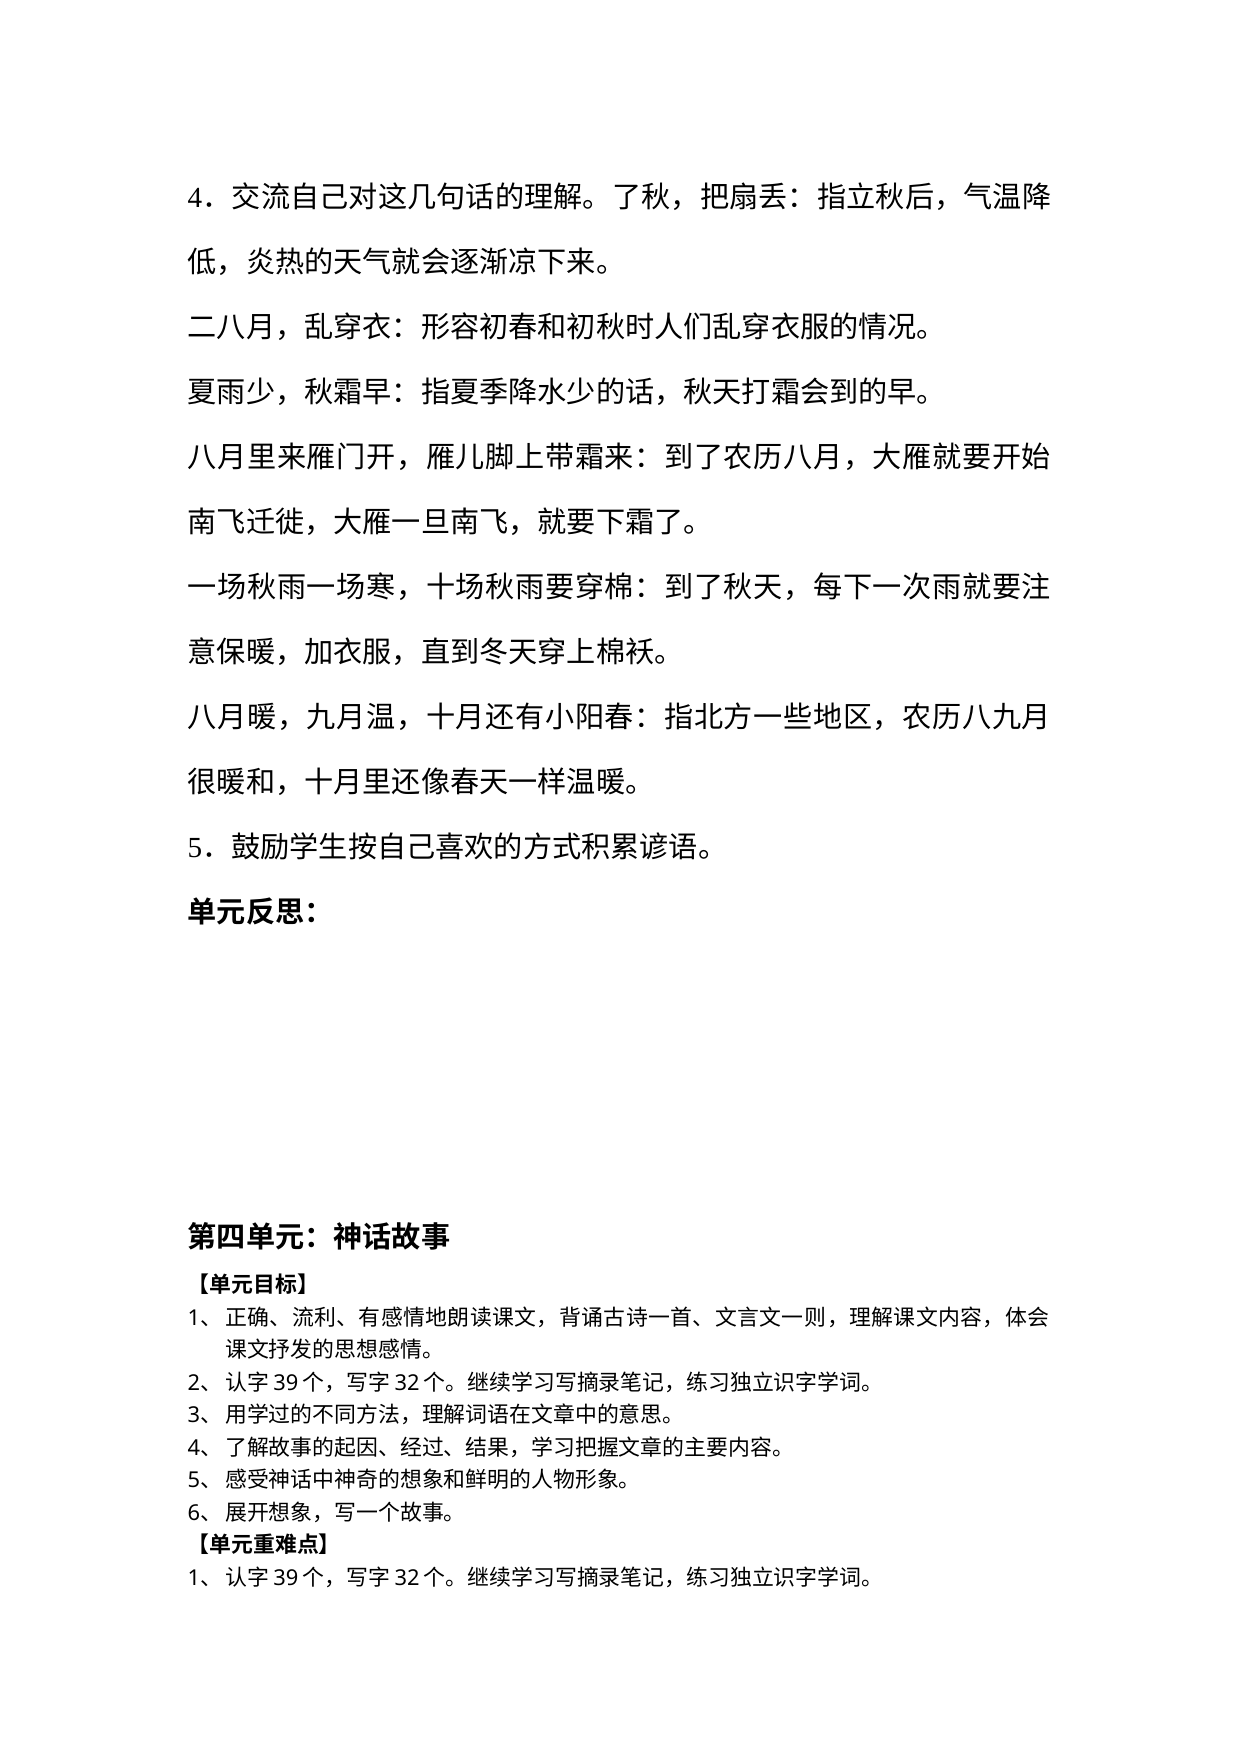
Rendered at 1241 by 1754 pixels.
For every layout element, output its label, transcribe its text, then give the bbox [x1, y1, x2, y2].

text 二八月，乱穿衣：形容初春和初秋时人们乱穿衣服的情况。 [187, 292, 1053, 357]
text 八月里来雁门开，雁儿脚上带霜来：到了农历八月，大雁就要开始南飞迁徙，大雁一旦南飞，就要下霜了。 [187, 422, 1053, 552]
text 4．交流自己对这几句话的理解。了秋，把扇丢：指立秋后，气温降低，炎热的天气就会逐渐凉下来。 [187, 162, 1053, 292]
text 5．鼓励学生按自己喜欢的方式积累谚语。 [187, 812, 1053, 877]
list 了解故事的起因、经过、结果，学习把握文章的主要内容。 [187, 1429, 1053, 1462]
text 第四单元：神话故事 [187, 1202, 1053, 1267]
list 认字39个，写字32个。继续学习写摘录笔记，练习独立识字学词。 [187, 1559, 1053, 1592]
text 夏雨少，秋霜早：指夏季降水少的话，秋天打霜会到的早。 [187, 357, 1053, 422]
list 认字39个，写字32个。继续学习写摘录笔记，练习独立识字学词。 [187, 1364, 1053, 1397]
list 正确、流利、有感情地朗读课文，背诵古诗一首、文言文一则，理解课文内容，体会课文抒发的思想感情。 [187, 1299, 1053, 1364]
text 八月暖，九月温，十月还有小阳春：指北方一些地区，农历八九月很暖和，十月里还像春天一样温暖。 [187, 682, 1053, 812]
text 单元反思： [187, 877, 1053, 942]
text 【单元重难点】 [187, 1527, 1053, 1559]
list 用学过的不同方法，理解词语在文章中的意思。 [187, 1397, 1053, 1429]
list 展开想象，写一个故事。 [187, 1494, 1053, 1527]
list 感受神话中神奇的想象和鲜明的人物形象。 [187, 1462, 1053, 1494]
text 【单元目标】 [187, 1267, 1053, 1299]
text 一场秋雨一场寒，十场秋雨要穿棉：到了秋天，每下一次雨就要注意保暖，加衣服，直到冬天穿上棉袄。 [187, 552, 1053, 682]
